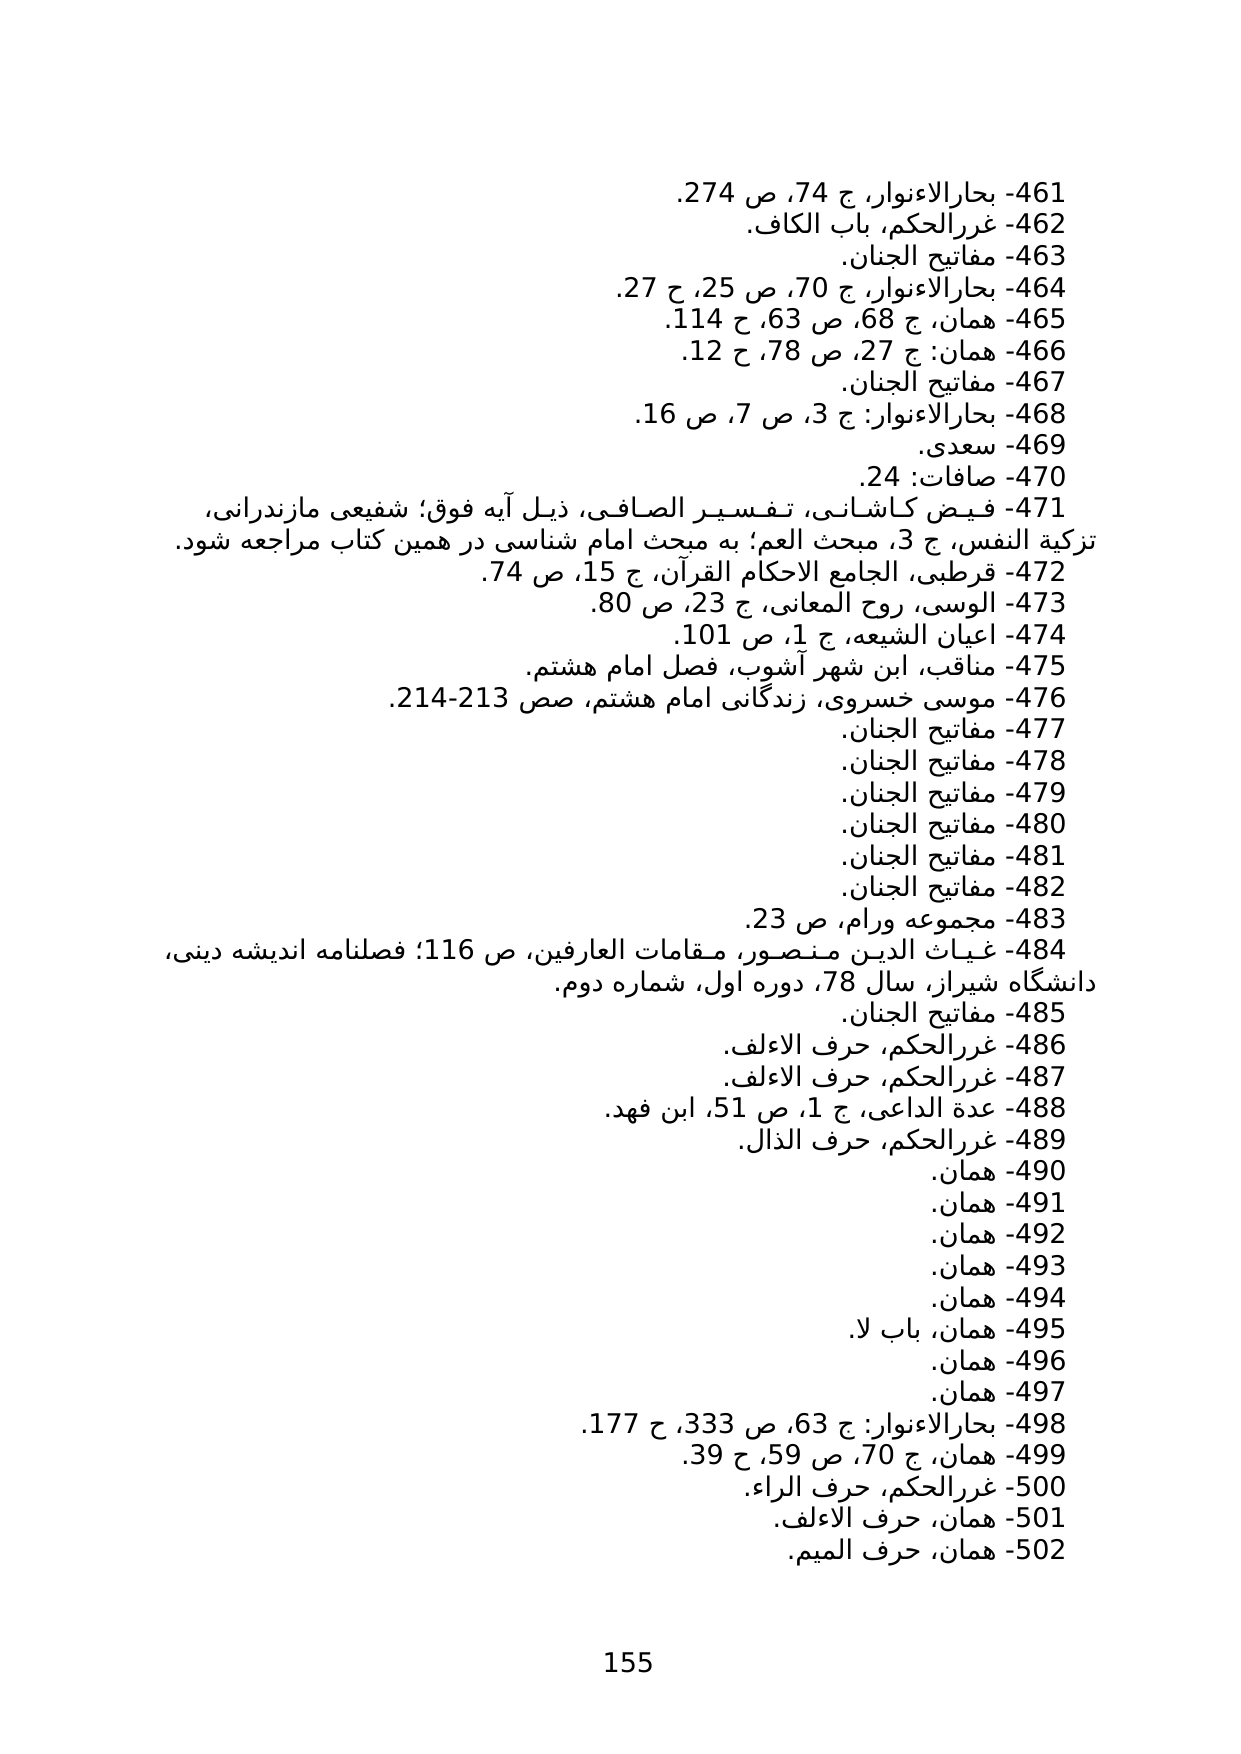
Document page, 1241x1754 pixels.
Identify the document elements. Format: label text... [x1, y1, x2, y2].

text 488- عدة الداعى، ج 1، ص 51، ابن فهد. [159, 1092, 1097, 1124]
text 485- مفاتيح الجنان. [159, 998, 1097, 1029]
text 469- سعدى. [159, 430, 1097, 461]
text 501- همان، حرف الاءلف. [159, 1503, 1097, 1534]
text 470- صافات: 24. [159, 461, 1097, 493]
text 480- مفاتيح الجنان. [159, 808, 1097, 840]
text 471- فـيـض كـاشـانـى، تـفـسـيـر الصـافـى، ذيـل آيه فوق؛ شفيعى مازندرانى، تزكية النفس، ج 3، مبحث العم؛ به مبحث امام شناسى در همين كتاب مراجعه شود. [159, 493, 1097, 556]
text 489- غررالحكم، حرف الذال. [159, 1124, 1097, 1156]
text 466- همان: ج 27، ص 78، ح 12. [159, 335, 1097, 367]
text 493- همان. [159, 1250, 1097, 1282]
text 461- بحارالاءنوار، ج 74، ص 274. [159, 177, 1097, 209]
text 483- مجموعه ورام، ص 23. [159, 903, 1097, 935]
text 476- موسى خسروى، زندگانى امام هشتم، صص 213-214. [159, 682, 1097, 714]
text 464- بحارالاءنوار، ج 70، ص 25، ح 27. [159, 272, 1097, 303]
text 481- مفاتيح الجنان. [159, 840, 1097, 872]
text 467- مفاتيح الجنان. [159, 367, 1097, 398]
text 484- غـيـاث الديـن مـنـصـور، مـقامات العارفين، ص 116؛ فصلنامه انديشه دينى، دانشگاه شيراز، سال 78، دوره اول، شماره دوم. [159, 935, 1097, 998]
text 492- همان. [159, 1219, 1097, 1250]
text 474- اعيان الشيعه، ج 1، ص 101. [159, 619, 1097, 651]
text 468- بحارالاءنوار: ج 3، ص 7، ص 16. [159, 398, 1097, 430]
text 491- همان. [159, 1187, 1097, 1219]
text 498- بحارالاءنوار: ج 63، ص 333، ح 177. [159, 1408, 1097, 1440]
text 465- همان، ج 68، ص 63، ح 114. [159, 303, 1097, 335]
text 494- همان. [159, 1282, 1097, 1313]
text 496- همان. [159, 1345, 1097, 1377]
text 473- الوسى، روح المعانى، ج 23، ص 80. [159, 587, 1097, 619]
text 497- همان. [159, 1377, 1097, 1408]
text 482- مفاتيح الجنان. [159, 872, 1097, 903]
text 502- همان، حرف الميم. [159, 1534, 1097, 1566]
text 462- غررالحكم، باب الكاف. [159, 209, 1097, 240]
text 500- غررالحكم، حرف الراء. [159, 1471, 1097, 1503]
text 477- مفاتيح الجنان. [159, 714, 1097, 745]
text 479- مفاتيح الجنان. [159, 777, 1097, 808]
text 472- قرطبى، الجامع الاحكام القرآن، ج 15، ص 74. [159, 556, 1097, 587]
text 495- همان، باب لا. [159, 1313, 1097, 1345]
text 463- مفاتيح الجنان. [159, 240, 1097, 272]
text 490- همان. [159, 1156, 1097, 1187]
text 499- همان، ج 70، ص 59، ح 39. [159, 1440, 1097, 1471]
text 478- مفاتيح الجنان. [159, 745, 1097, 777]
text 475- مناقب، ابن شهر آشوب، فصل امام هشتم. [159, 651, 1097, 682]
text 487- غررالحكم، حرف الاءلف. [159, 1061, 1097, 1092]
text 486- غررالحكم، حرف الاءلف. [159, 1029, 1097, 1061]
